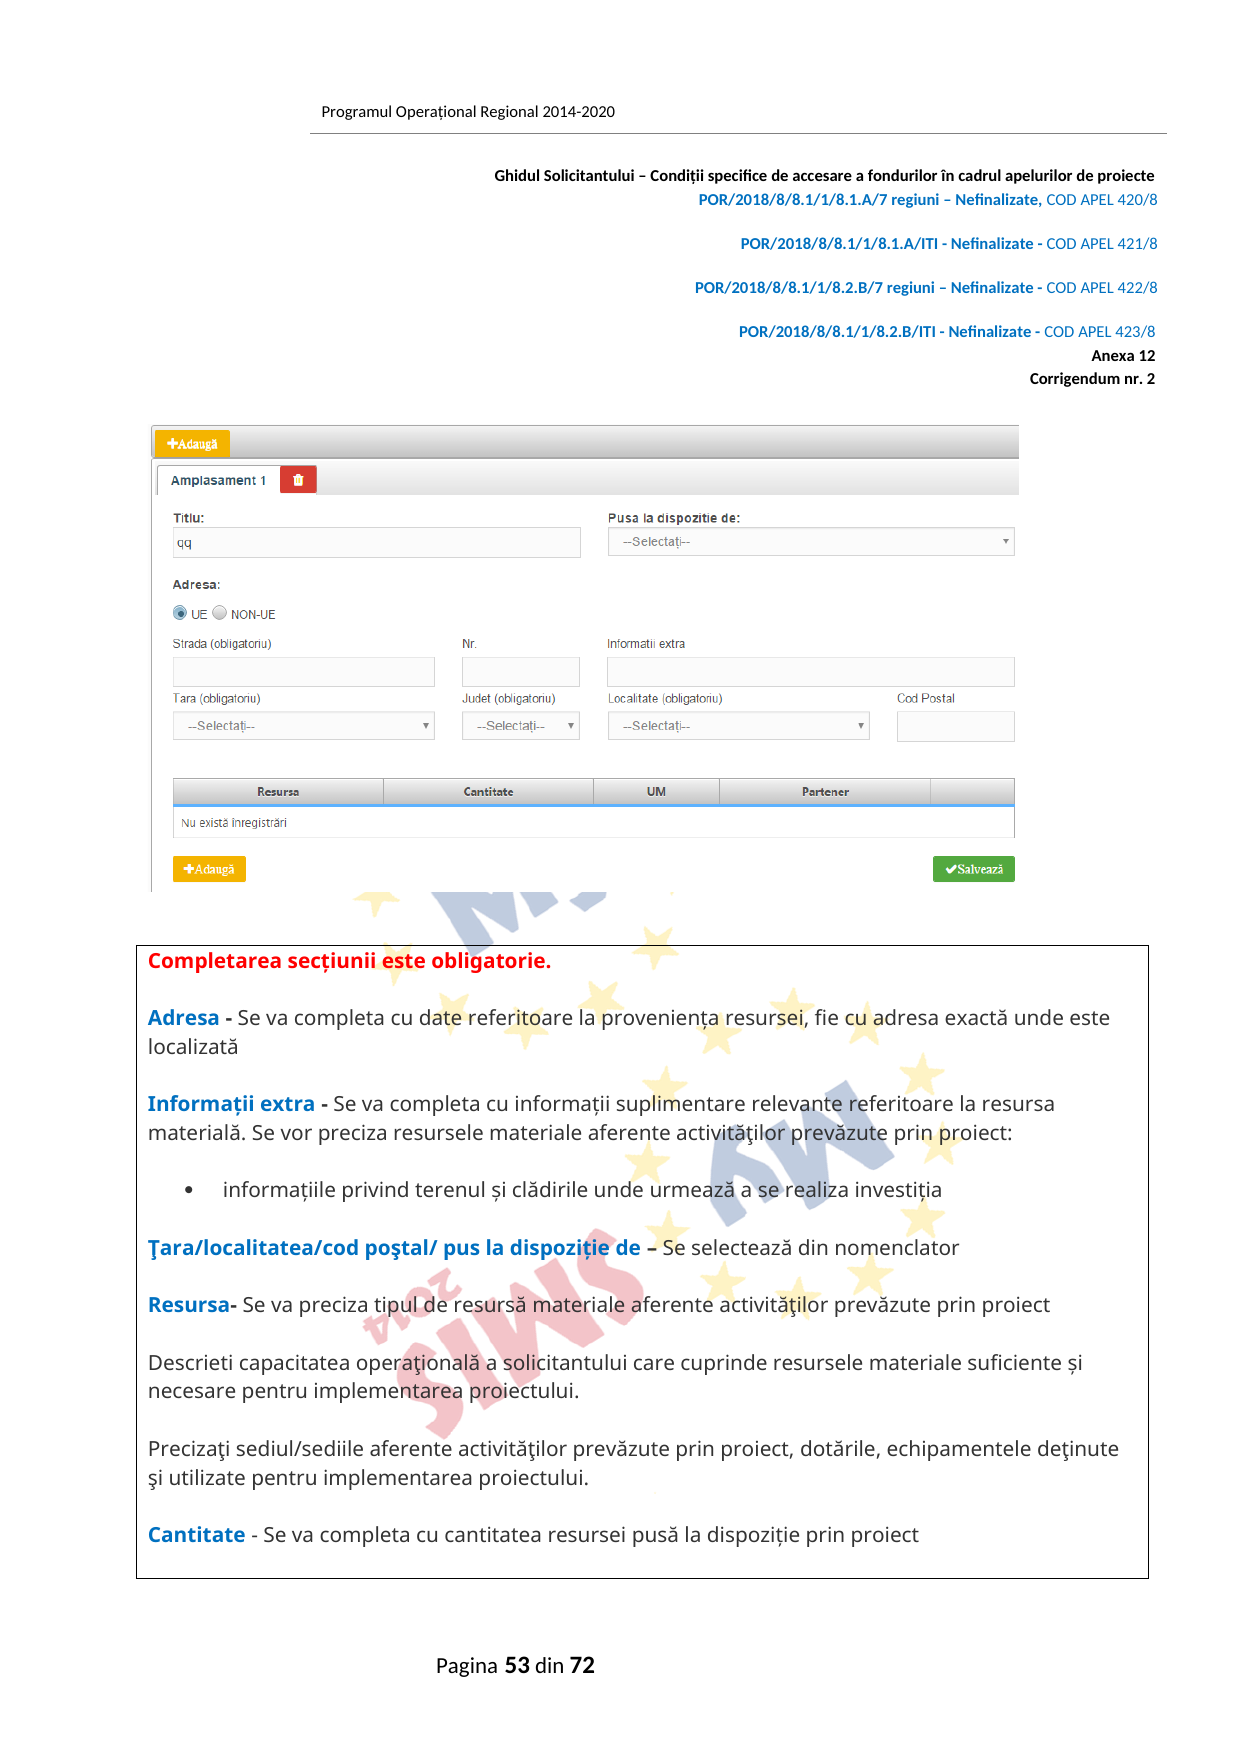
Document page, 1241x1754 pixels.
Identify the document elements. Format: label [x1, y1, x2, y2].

picture [147, 396, 1159, 1634]
table_header [137, 946, 1148, 1578]
